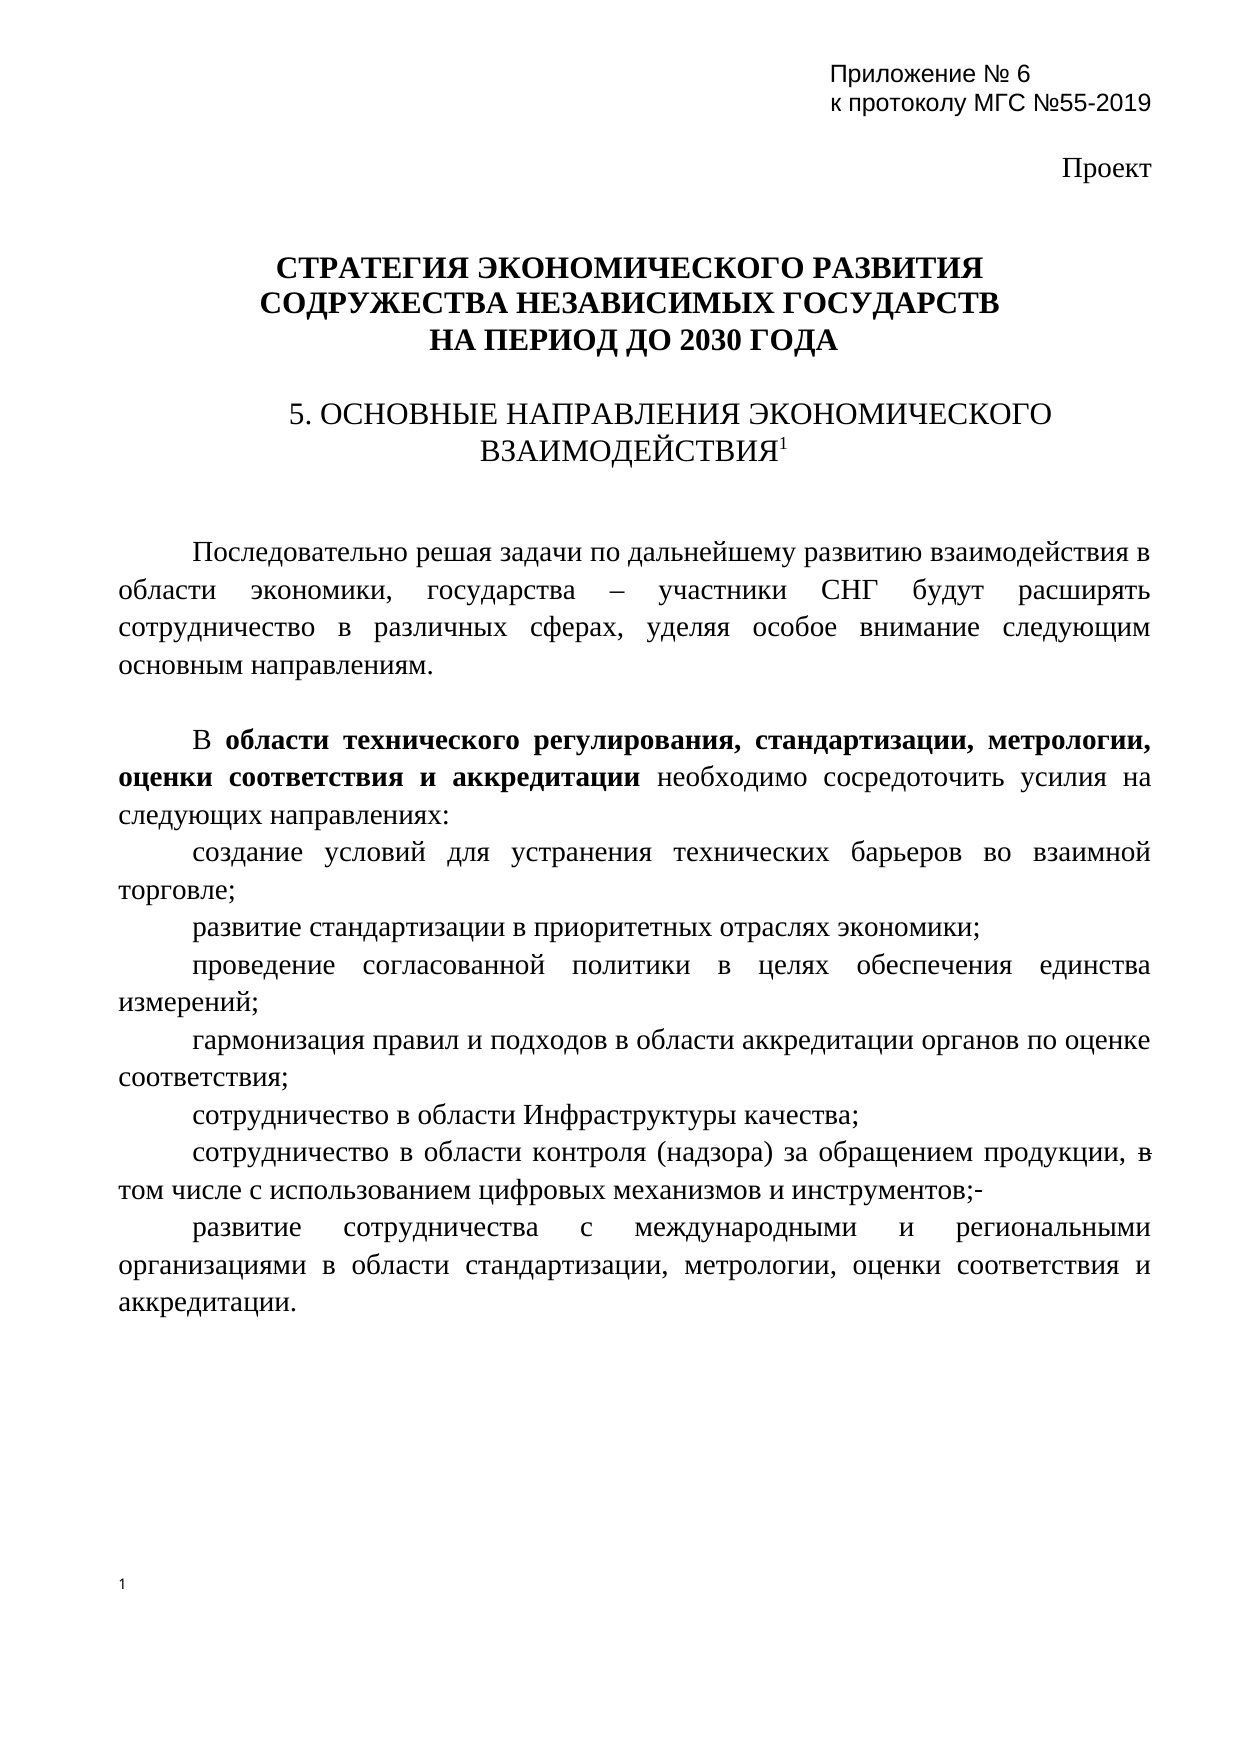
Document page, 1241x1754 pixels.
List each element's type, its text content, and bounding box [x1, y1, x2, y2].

text гармонизация правил и подходов в области аккредитации органов по оценке соответствия; [118, 1019, 1152, 1094]
text сотрудничество в области Инфраструктуры качества; [118, 1094, 1152, 1132]
text проведение согласованной политики в целях обеспечения единства измерений; [118, 944, 1152, 1019]
text развитие сотрудничества с международными и региональными организациями в области стандартизации, метрологии, оценки соответствия и аккредитации. [118, 1207, 1152, 1319]
text В области технического регулирования, стандартизации, метрологии, оценки соответствия и аккредитации необходимо сосредоточить усилия на следующих направлениях: [118, 719, 1152, 832]
text Последовательно решая задачи по дальнейшему развитию взаимодействия в области экономики, государства – участники СНГ будут расширять сотрудничество в различных сферах, уделяя особое внимание следующим основным направлениям. [118, 532, 1152, 682]
text СТРАТЕГИЯ ЭКОНОМИЧЕСКОГО РАЗВИТИЯ СОДРУЖЕСТВА НЕЗАВИСИМЫХ ГОСУДАРСТВ НА ПЕРИОД ДО 2030 ГОДА [118, 249, 1149, 357]
text развитие стандартизации в приоритетных отраслях экономики; [118, 907, 1152, 944]
text создание условий для устранения технических барьеров во взаимной торговле; [118, 832, 1152, 907]
text 5. Основные направления экономического взаимодействия [118, 394, 1149, 469]
text сотрудничество в области контроля (надзора) за обращением продукции, в том числе с использованием цифровых механизмов и инструментов; [118, 1132, 1152, 1207]
text Проект [118, 151, 1152, 184]
